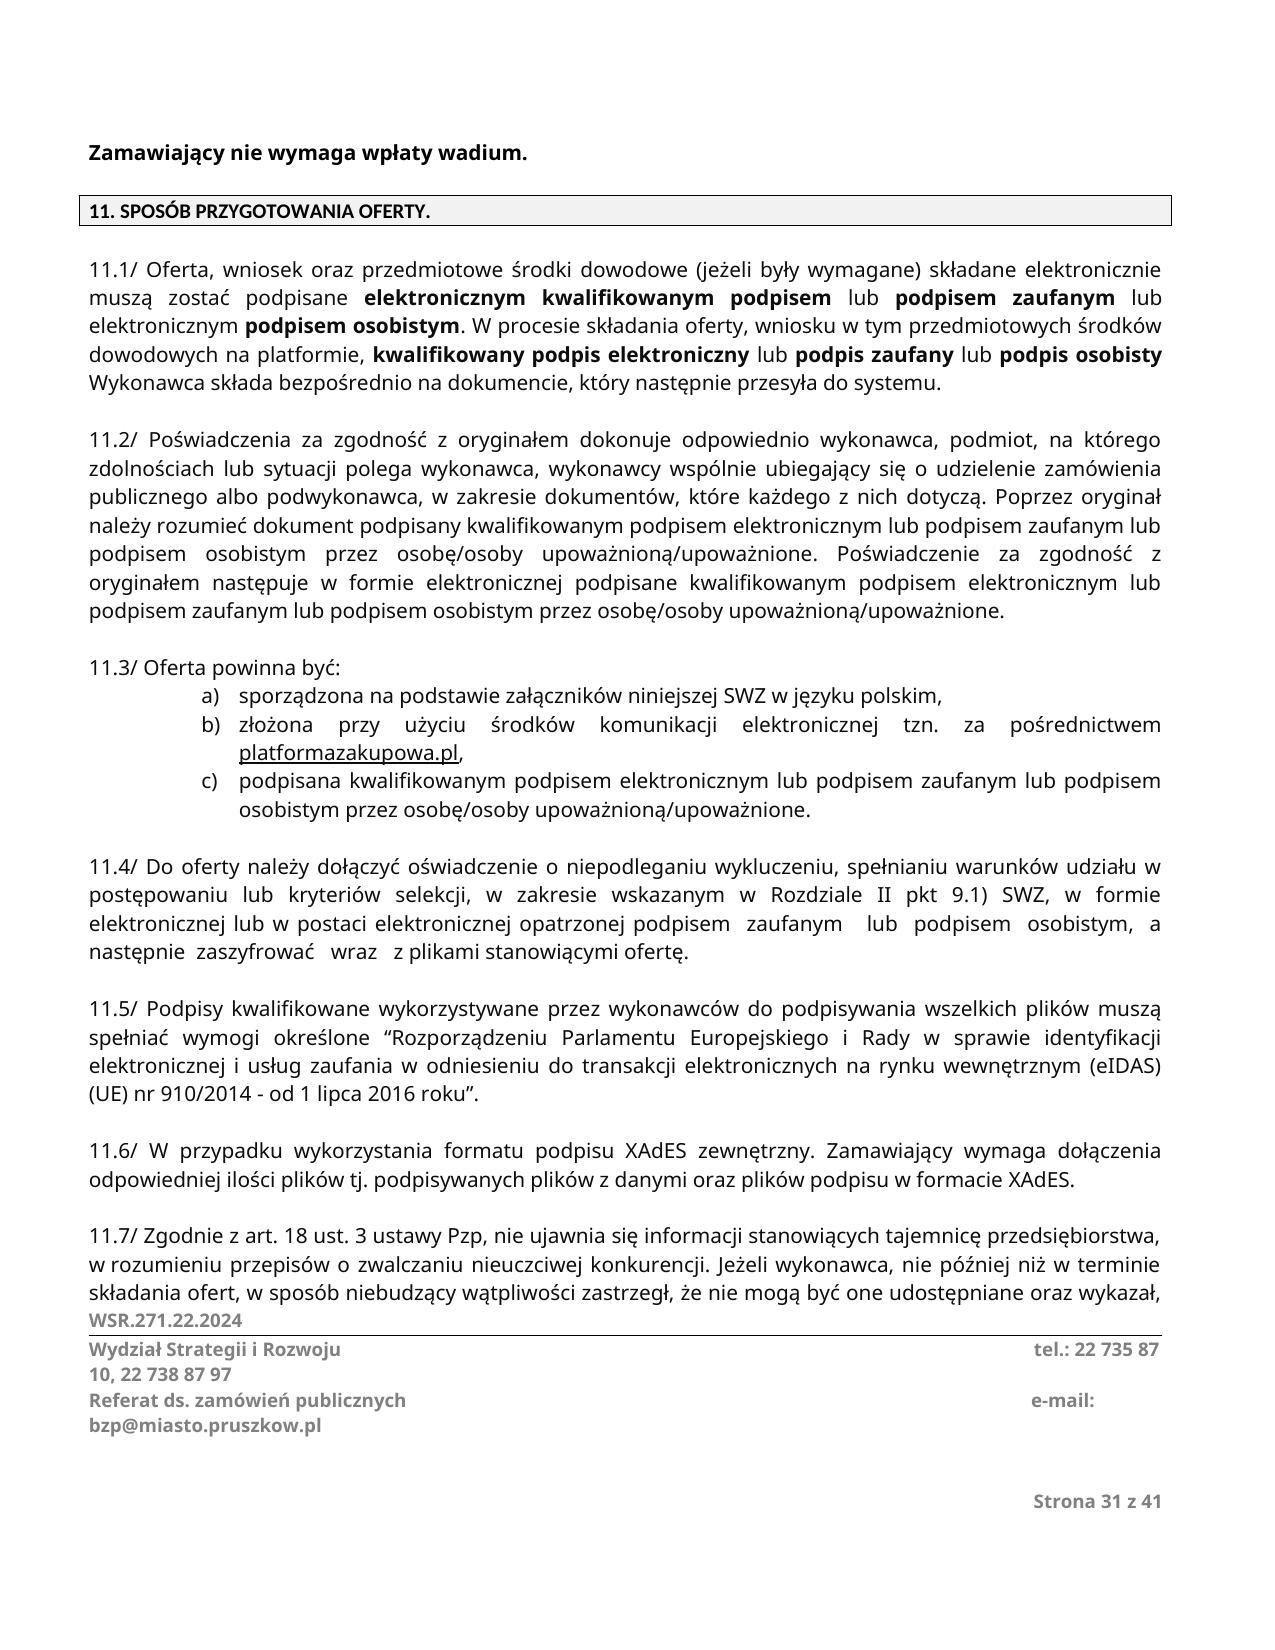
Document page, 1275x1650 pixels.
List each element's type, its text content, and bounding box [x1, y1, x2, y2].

text 11.3/ Oferta powinna być: [89, 653, 1162, 681]
list złożona przy użyciu środków komunikacji elektronicznej tzn. za pośrednictwem platformazakupowa.pl, [201, 710, 1162, 767]
text 11.2/ Poświadczenia za zgodność z oryginałem dokonuje odpowiednio wykonawca, podmiot, na którego zdolnościach lub sytuacji polega wykonawca, wykonawcy wspólnie ubiegający się o udzielenie zamówienia publicznego albo podwykonawca, w zakresie dokumentów, które każdego z nich dotyczą. Poprzez oryginał należy rozumieć dokument podpisany kwalifikowanym podpisem elektronicznym lub podpisem zaufanym lub podpisem osobistym przez osobę/osoby upoważnioną/upoważnione. Poświadczenie za zgodność z oryginałem następuje w formie elektronicznej podpisane kwalifikowanym podpisem elektronicznym lub podpisem zaufanym lub podpisem osobistym przez osobę/osoby upoważnioną/upoważnione. [89, 425, 1162, 624]
list sporządzona na podstawie załączników niniejszej SWZ w języku polskim, [201, 681, 1162, 710]
text Zamawiający nie wymaga wpłaty wadium. [89, 138, 1162, 167]
text 11.1/ Oferta, wniosek oraz przedmiotowe środki dowodowe (jeżeli były wymagane) składane elektronicznie muszą zostać podpisane elektronicznym kwalifikowanym podpisem lub podpisem zaufanym lub elektronicznym podpisem osobistym. W procesie składania oferty, wniosku w tym przedmiotowych środków dowodowych na platformie, kwalifikowany podpis elektroniczny lub podpis zaufany lub podpis osobisty Wykonawca składa bezpośrednio na dokumencie, który następnie przesyła do systemu. [89, 255, 1162, 397]
list podpisana kwalifikowanym podpisem elektronicznym lub podpisem zaufanym lub podpisem osobistym przez osobę/osoby upoważnioną/upoważnione. [201, 767, 1162, 823]
text 11.5/ Podpisy kwalifikowane wykorzystywane przez wykonawców do podpisywania wszelkich plików muszą spełniać wymogi określone “Rozporządzeniu Parlamentu Europejskiego i Rady w sprawie identyfikacji elektronicznej i usług zaufania w odniesieniu do transakcji elektronicznych na rynku wewnętrznym (eIDAS) (UE) nr 910/2014 - od 1 lipca 2016 roku”. [89, 994, 1162, 1108]
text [89, 1222, 1162, 1307]
text 11.6/ W przypadku wykorzystania formatu podpisu XAdES zewnętrzny. Zamawiający wymaga dołączenia odpowiedniej ilości plików tj. podpisywanych plików z danymi oraz plików podpisu w formacie XAdES. [89, 1136, 1162, 1193]
text 11. SPOSÓB PRZYGOTOWANIA OFERTY. [80, 196, 1171, 225]
text 11.4/ Do oferty należy dołączyć oświadczenie o niepodleganiu wykluczeniu, spełnianiu warunków udziału w postępowaniu lub kryteriów selekcji, w zakresie wskazanym w Rozdziale II pkt 9.1) SWZ, w formie elektronicznej lub w postaci elektronicznej opatrzonej podpisem zaufanym lub podpisem osobistym, a następnie zaszyfrować wraz z plikami stanowiącymi ofertę. [89, 852, 1162, 966]
